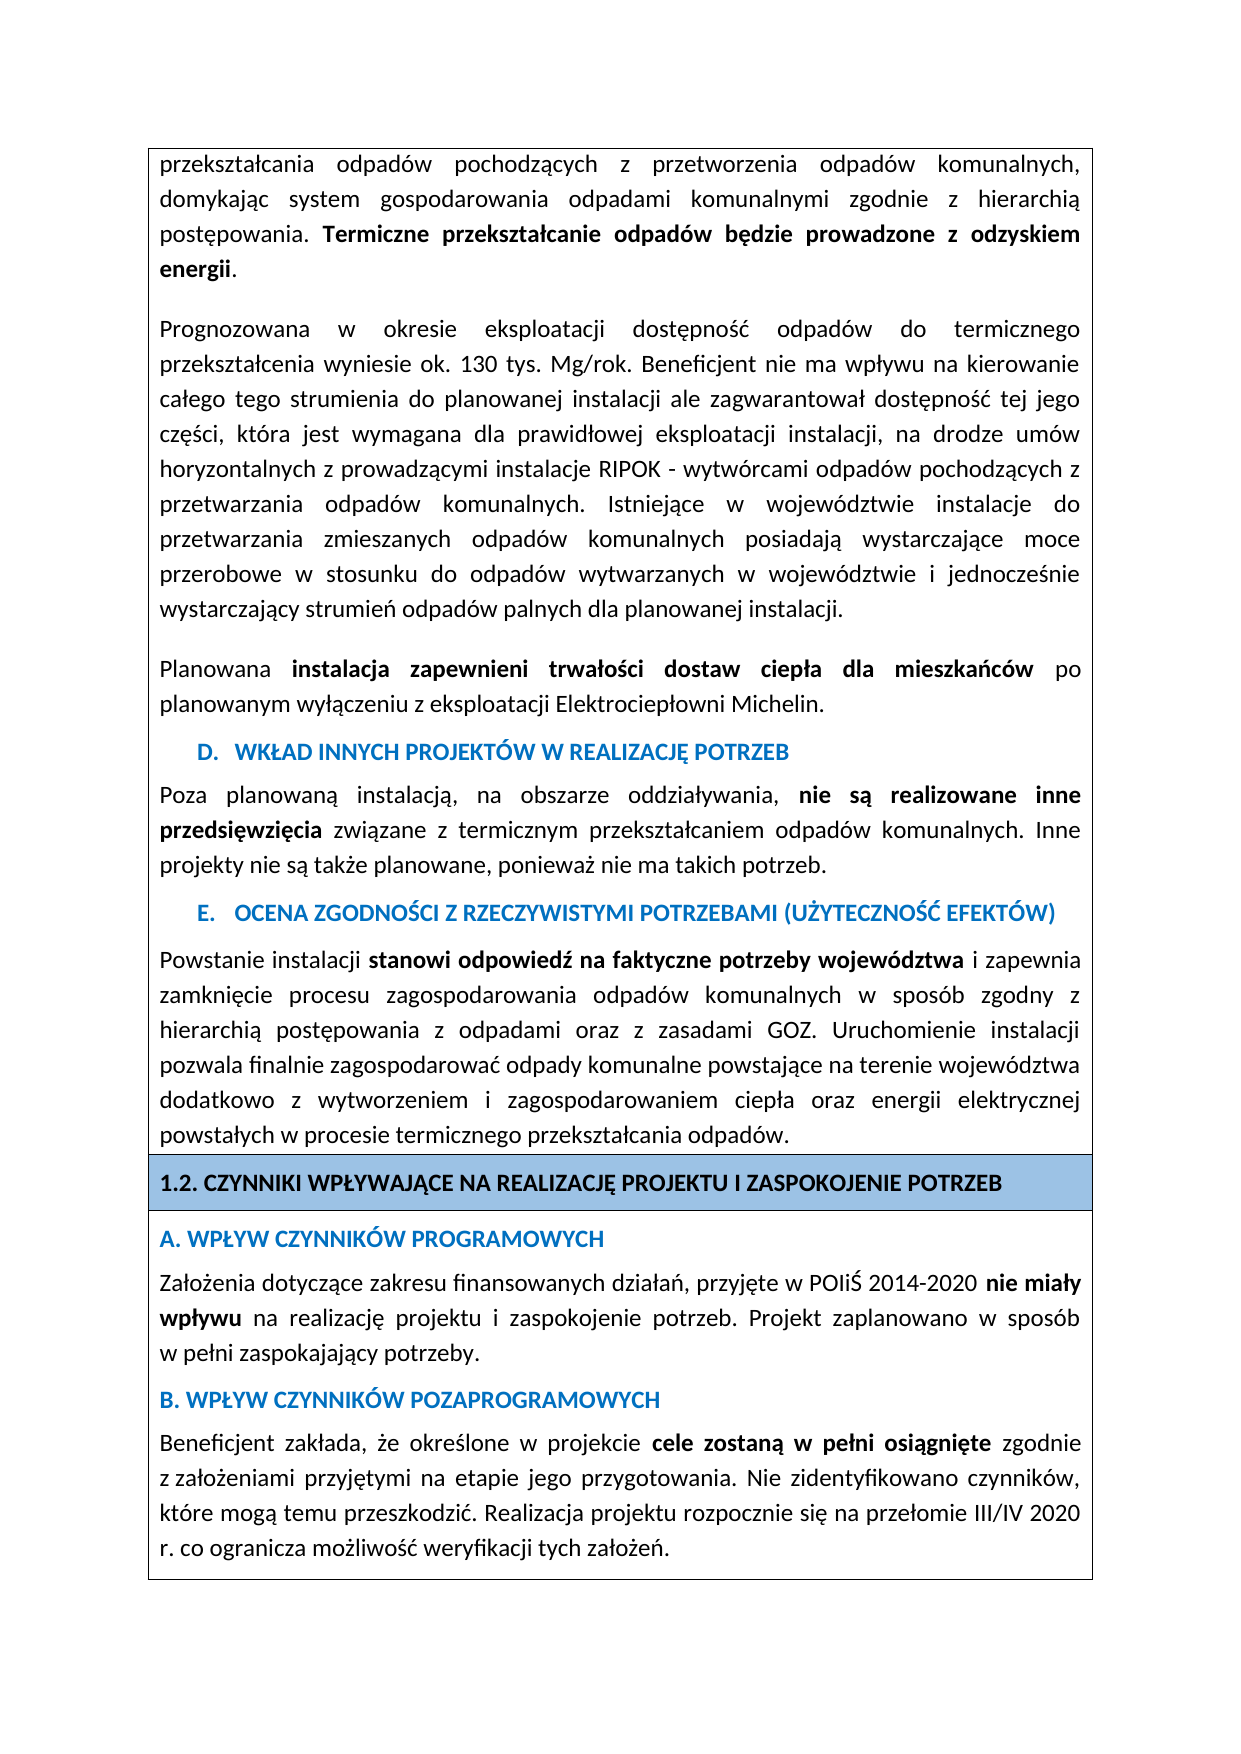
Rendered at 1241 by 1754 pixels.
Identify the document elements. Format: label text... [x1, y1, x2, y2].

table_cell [149, 149, 1092, 1153]
table_cell A. WPŁYW CZYNNIKÓW PROGRAMOWYCH Założenia dotyczące zakresu finansowanych działań, przyjęte w POIiŚ 2014-2020 nie miały wpływu na realizację projektu i zaspokojenie potrzeb. Projekt zaplanowano w sposób w pełni zaspokajający potrzeby. B. WPŁYW CZYNNIKÓW POZAPROGRAMOWYCH Beneficjent zakłada, że określone w projekcie cele zostaną w pełni osiągnięte zgodnie z założeniami przyjętymi na etapie jego przygotowania. Nie zidentyfikowano czynników, które mogą temu przeszkodzić. Realizacja projektu rozpocznie się na przełomie III/IV 2020 r. co ogranicza możliwość weryfikacji tych założeń. [149, 1211, 1092, 1579]
table_cell 1.2. CZYNNIKI WPŁYWAJĄCE NA REALIZACJĘ PROJEKTU I ZASPOKOJENIE POTRZEB [149, 1155, 1092, 1210]
